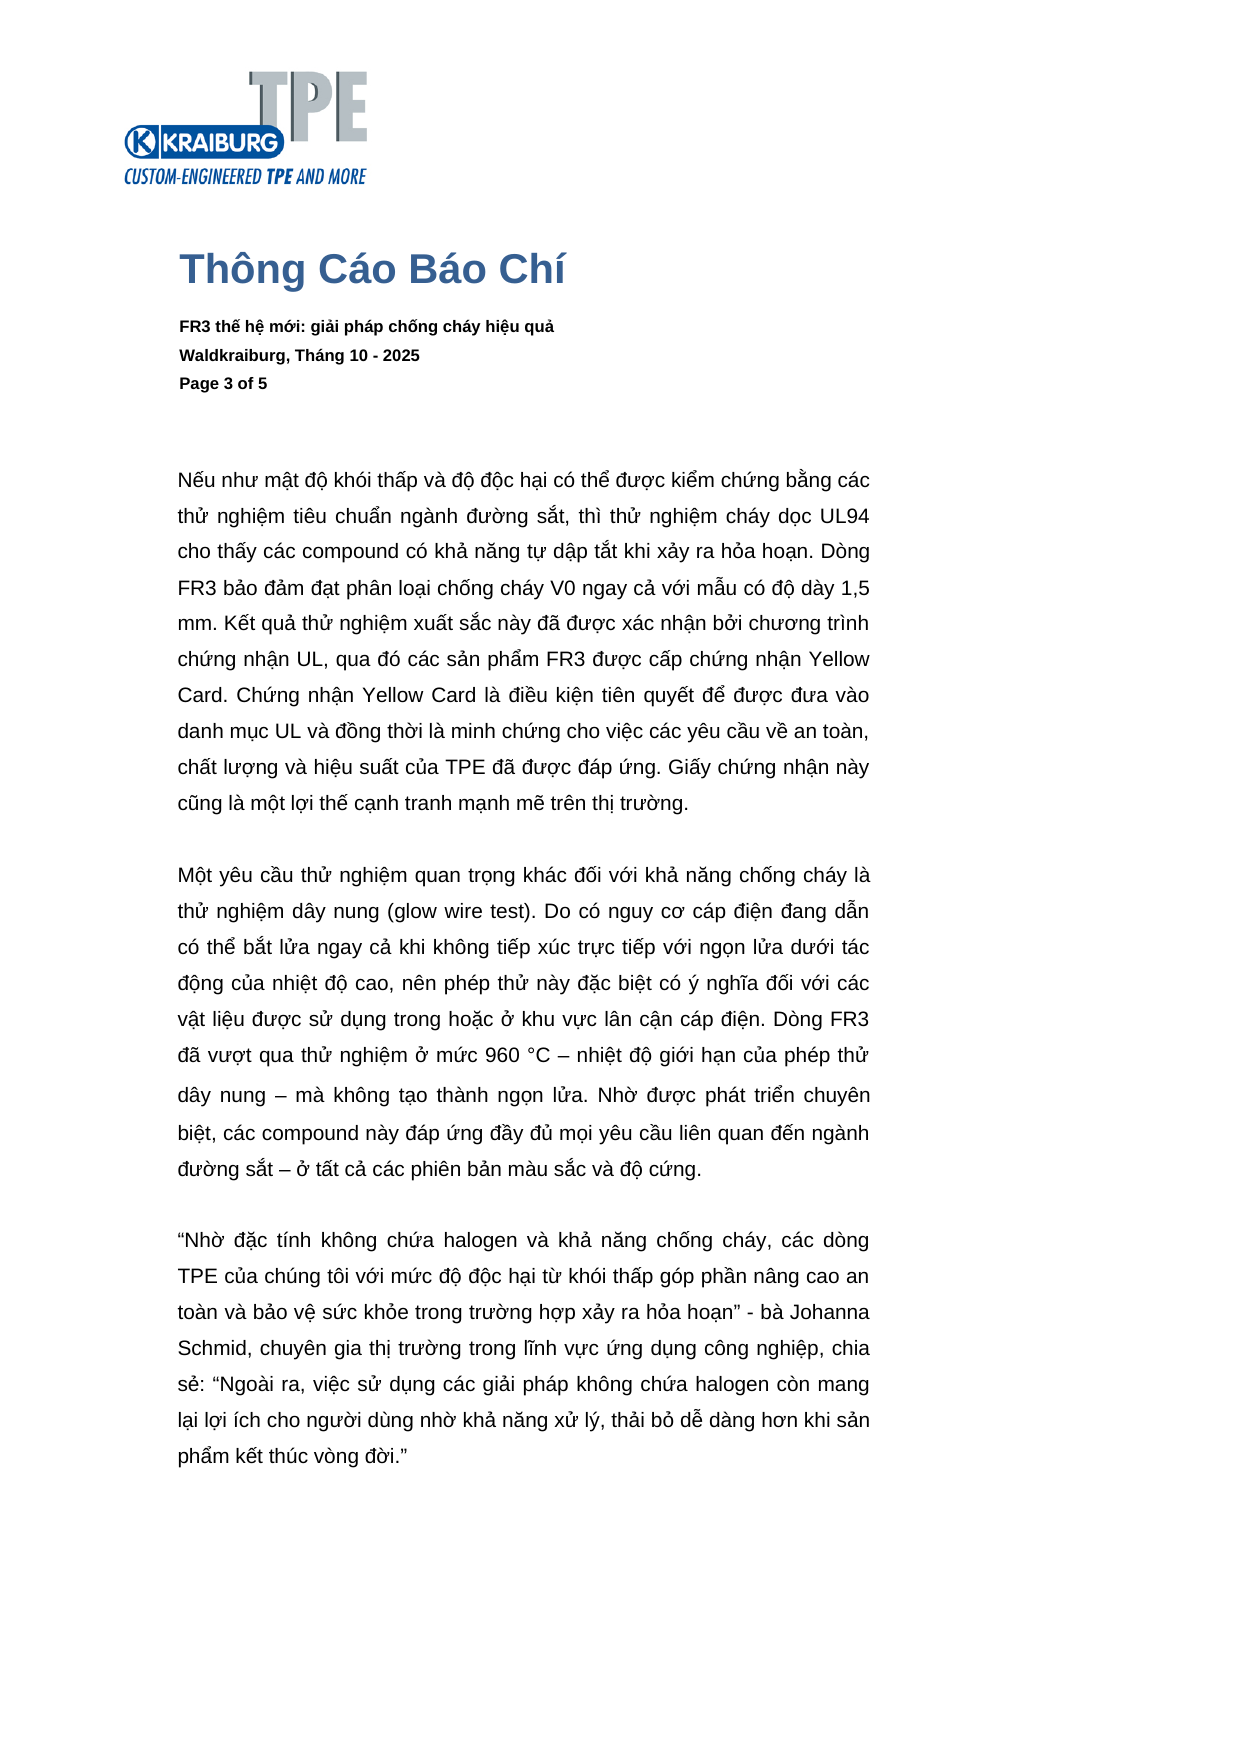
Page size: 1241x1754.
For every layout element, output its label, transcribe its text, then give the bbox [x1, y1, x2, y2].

text “Nhờ đặc tính không chứa halogen và khả năng chống cháy, các dòng TPE của chúng tôi với mức độ độc hại từ khói thấp góp phần nâng cao an toàn và bảo vệ sức khỏe trong trường hợp xảy ra hỏa hoạn” - bà Johanna Schmid, chuyên gia thị trường trong lĩnh vực ứng dụng công nghiệp, chia sẻ: “Ngoài ra, việc sử dụng các giải pháp không chứa halogen còn mang lại lợi ích cho người dùng nhờ khả năng xử lý, thải bỏ dễ dàng hơn khi sản phẩm kết thúc vòng đời.” [177, 1228, 871, 1468]
picture [112, 55, 379, 200]
text Nếu như mật độ khói thấp và độ độc hại có thể được kiểm chứng bằng các thử nghiệm tiêu chuẩn ngành đường sắt, thì thử nghiệm cháy dọc UL94 cho thấy các compound có khả năng tự dập tắt khi xảy ra hỏa hoạn. Dòng FR3 bảo đảm đạt phân loại chống cháy V0 ngay cả với mẫu có độ dày 1,5 mm. Kết quả thử nghiệm xuất sắc này đã được xác nhận bởi chương trình chứng nhận UL, qua đó các sản phẩm FR3 được cấp chứng nhận Yellow Card. Chứng nhận Yellow Card là điều kiện tiên quyết để được đưa vào danh mục UL và đồng thời là minh chứng cho việc các yêu cầu về an toàn, chất lượng và hiệu suất của TPE đã được đáp ứng. Giấy chứng nhận này cũng là một lợi thế cạnh tranh mạnh mẽ trên thị trường. [177, 467, 871, 815]
text Một yêu cầu thử nghiệm quan trọng khác đối với khả năng chống cháy là thử nghiệm dây nung (glow wire test). Do có nguy cơ cáp điện đang dẫn có thể bắt lửa ngay cả khi không tiếp xúc trực tiếp với ngọn lửa dưới tác động của nhiệt độ cao, nên phép thử này đặc biệt có ý nghĩa đối với các vật liệu được sử dụng trong hoặc ở khu vực lân cận cáp điện. Dòng FR3 đã vượt qua thử nghiệm ở mức 960 °C – nhiệt độ giới hạn của phép thử dây nung – mà không tạo thành ngọn lửa. Nhờ được phát triển chuyên biệt, các compound này đáp ứng đầy đủ mọi yêu cầu liên quan đến ngành đường sắt – ở tất cả các phiên bản màu sắc và độ cứng. [177, 863, 871, 1180]
